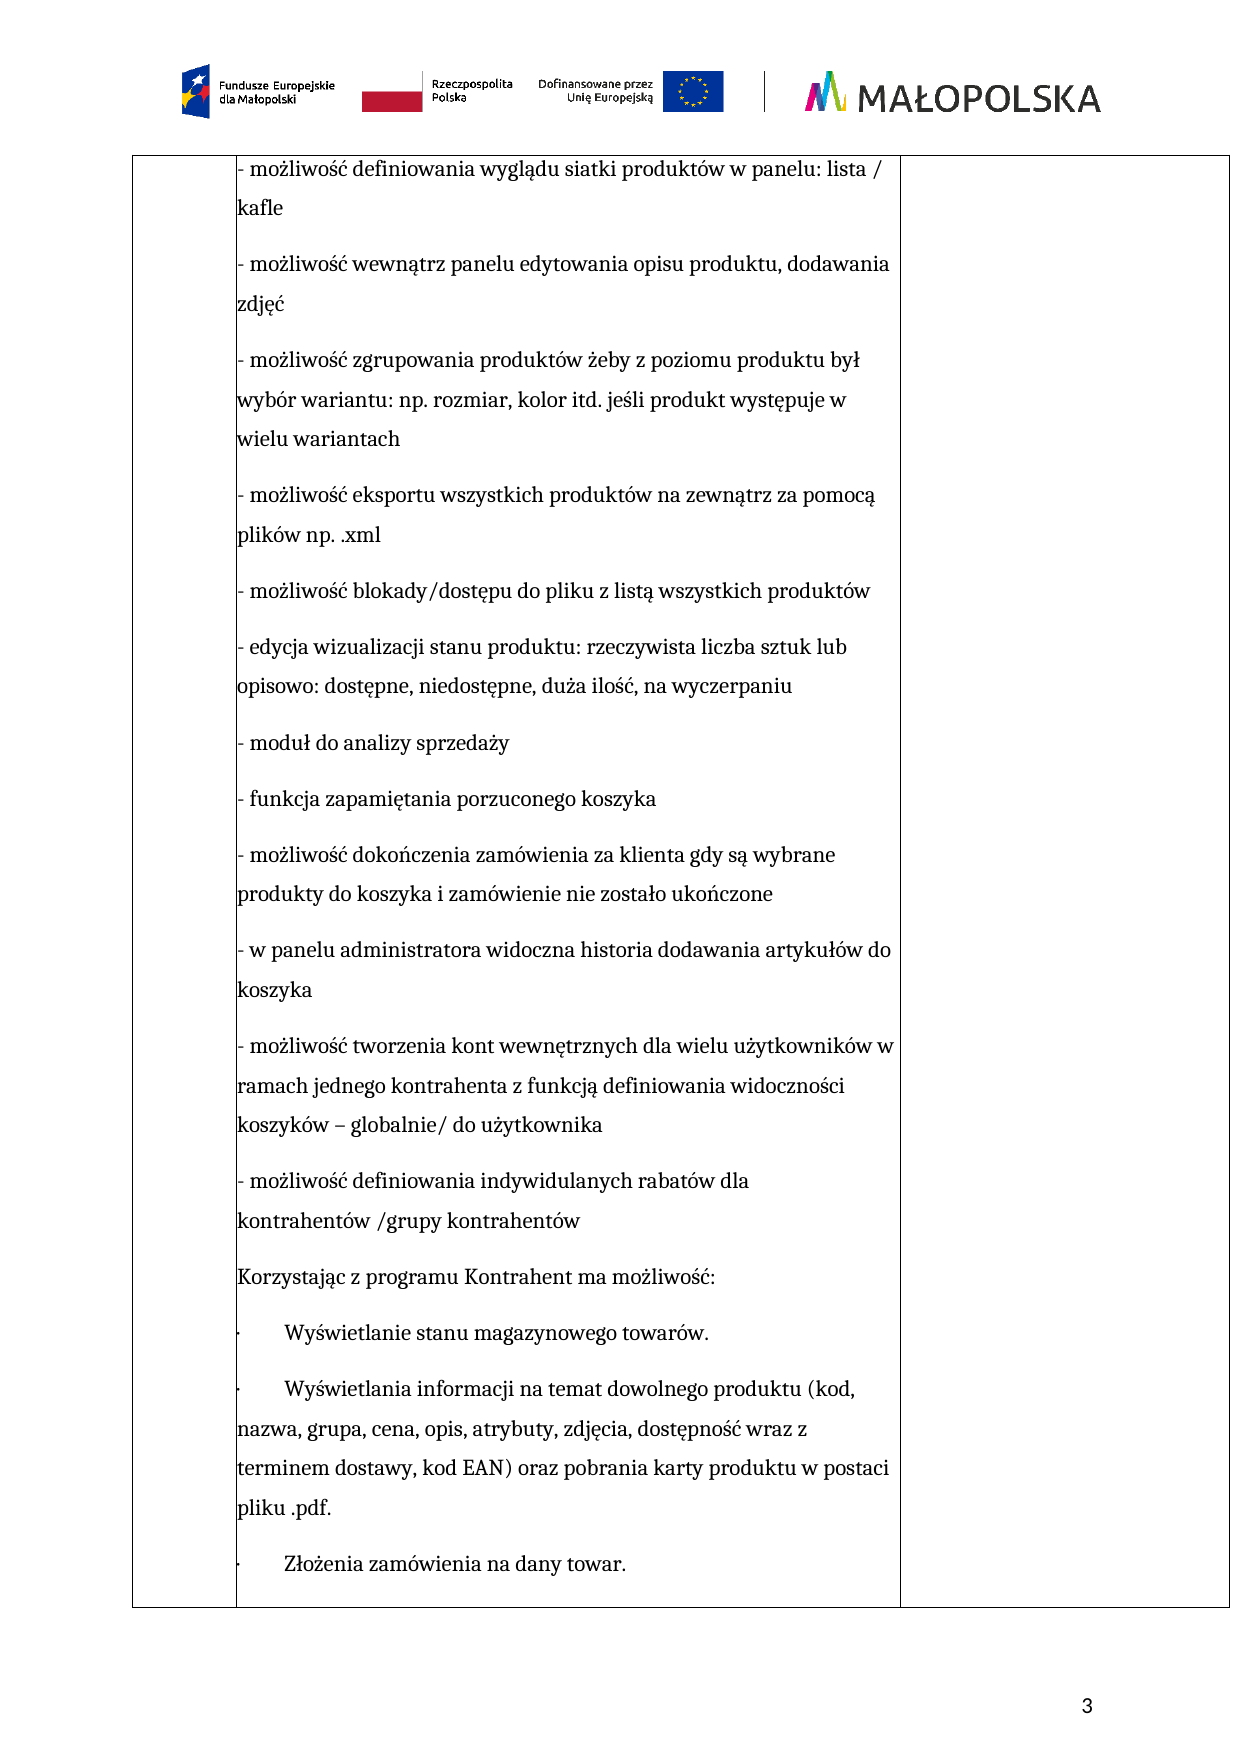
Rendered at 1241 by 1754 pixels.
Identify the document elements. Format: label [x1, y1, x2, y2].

table_cell [133, 156, 236, 1607]
table_cell [901, 156, 1229, 1607]
picture [169, 50, 1115, 132]
table_cell [237, 156, 900, 1607]
